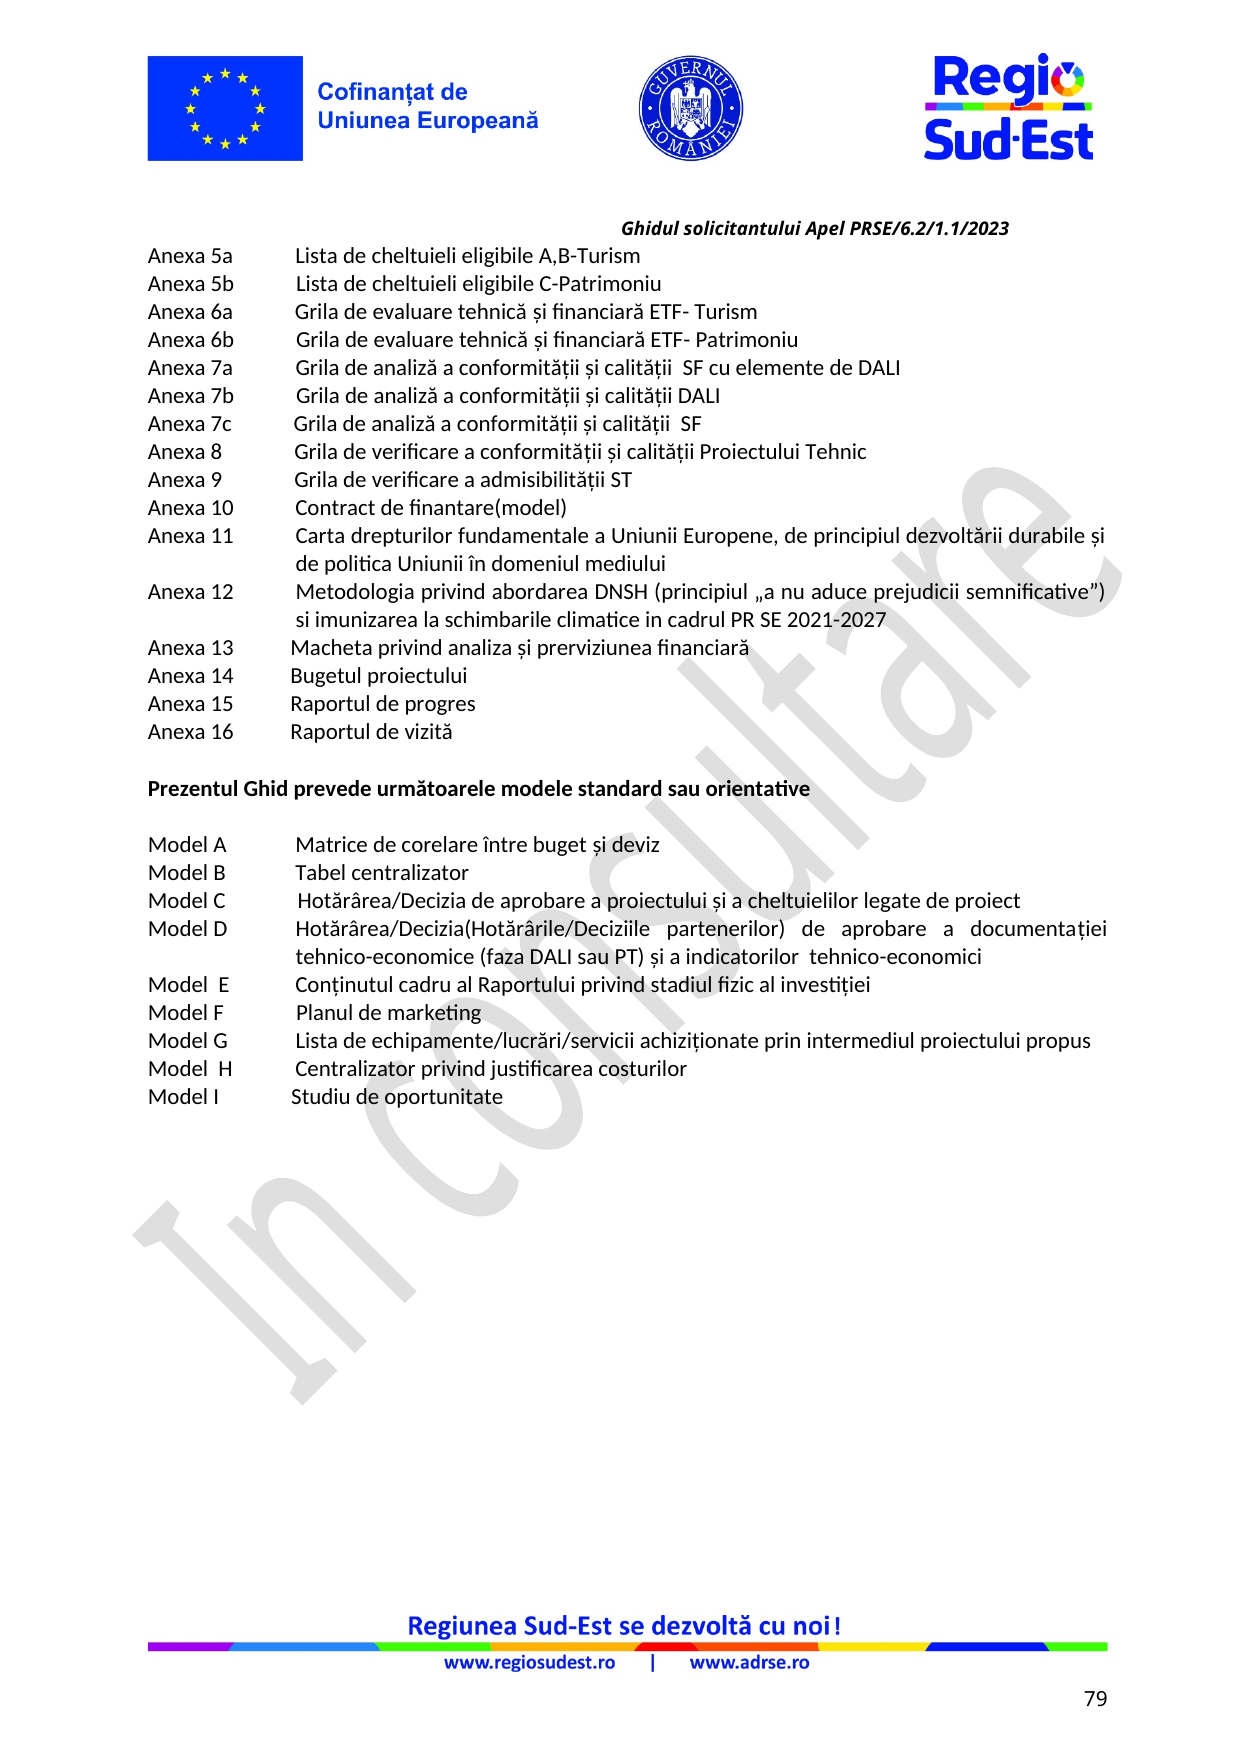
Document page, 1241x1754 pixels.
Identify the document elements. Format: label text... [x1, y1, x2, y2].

list Anexa 6b Grila de evaluare tehnică şi financiară ETF- Patrimoniu [148, 325, 1107, 353]
list Model B Tabel centralizator [148, 858, 1107, 886]
list Anexa 7c Grila de analiză a conformității și calității SF [148, 409, 1107, 437]
list Model E Conținutul cadru al Raportului privind stadiul fizic al investiției [148, 970, 1107, 998]
list Anexa 8 Grila de verificare a conformităţii și calității Proiectului Tehnic [148, 437, 1107, 465]
list Anexa 16 Raportul de vizită [148, 717, 1107, 745]
list Anexa 15 Raportul de progres [148, 689, 1107, 717]
list Anexa 13 Macheta privind analiza și prerviziunea financiară [148, 633, 1107, 661]
list Anexa 6a Grila de evaluare tehnică şi financiară ETF- Turism [148, 297, 1107, 325]
picture [147, 53, 1093, 162]
list Anexa 7a Grila de analiză a conformității și calității SF cu elemente de DALI [148, 353, 1107, 381]
list Anexa 5a Lista de cheltuieli eligibile A,B-Turism [148, 241, 1107, 269]
list Anexa 10 Contract de finantare(model) [148, 493, 1107, 521]
list Model C Hotărârea/Decizia de aprobare a proiectului și a cheltuielilor legate de proiect [148, 886, 1107, 914]
list Prezentul Ghid prevede următoarele modele standard sau orientative [148, 774, 1107, 802]
list Model G Lista de echipamente/lucrări/servicii achiziționate prin intermediul proiectului propus [148, 1026, 1107, 1054]
list Anexa 12 Metodologia privind abordarea DNSH (principiul „a nu aduce prejudicii semnificative”) si imunizarea la schimbarile climatice in cadrul PR SE 2021-2027 [148, 577, 1107, 633]
list Anexa 9 Grila de verificare a admisibilității ST [148, 465, 1107, 493]
list Anexa 14 Bugetul proiectului [148, 661, 1107, 689]
list Model F Planul de marketing [148, 998, 1107, 1026]
picture [147, 1615, 1108, 1672]
list Anexa 11 Carta drepturilor fundamentale a Uniunii Europene, de principiul dezvoltării durabile și de politica Uniunii în domeniul mediului [148, 521, 1107, 577]
list Anexa 5b Lista de cheltuieli eligibile C-Patrimoniu [148, 269, 1107, 297]
list Model D Hotărârea/Decizia(Hotărârile/Deciziile partenerilor) de aprobare a documentaţiei tehnico-economice (faza DALI sau PT) şi a indicatorilor tehnico-economici [148, 914, 1107, 970]
list Model I Studiu de oportunitate [148, 1082, 1107, 1110]
list Anexa 7b Grila de analiză a conformității și calității DALI [148, 381, 1107, 409]
list Model H Centralizator privind justificarea costurilor [148, 1054, 1107, 1082]
list Model A Matrice de corelare între buget şi deviz [148, 830, 1107, 858]
